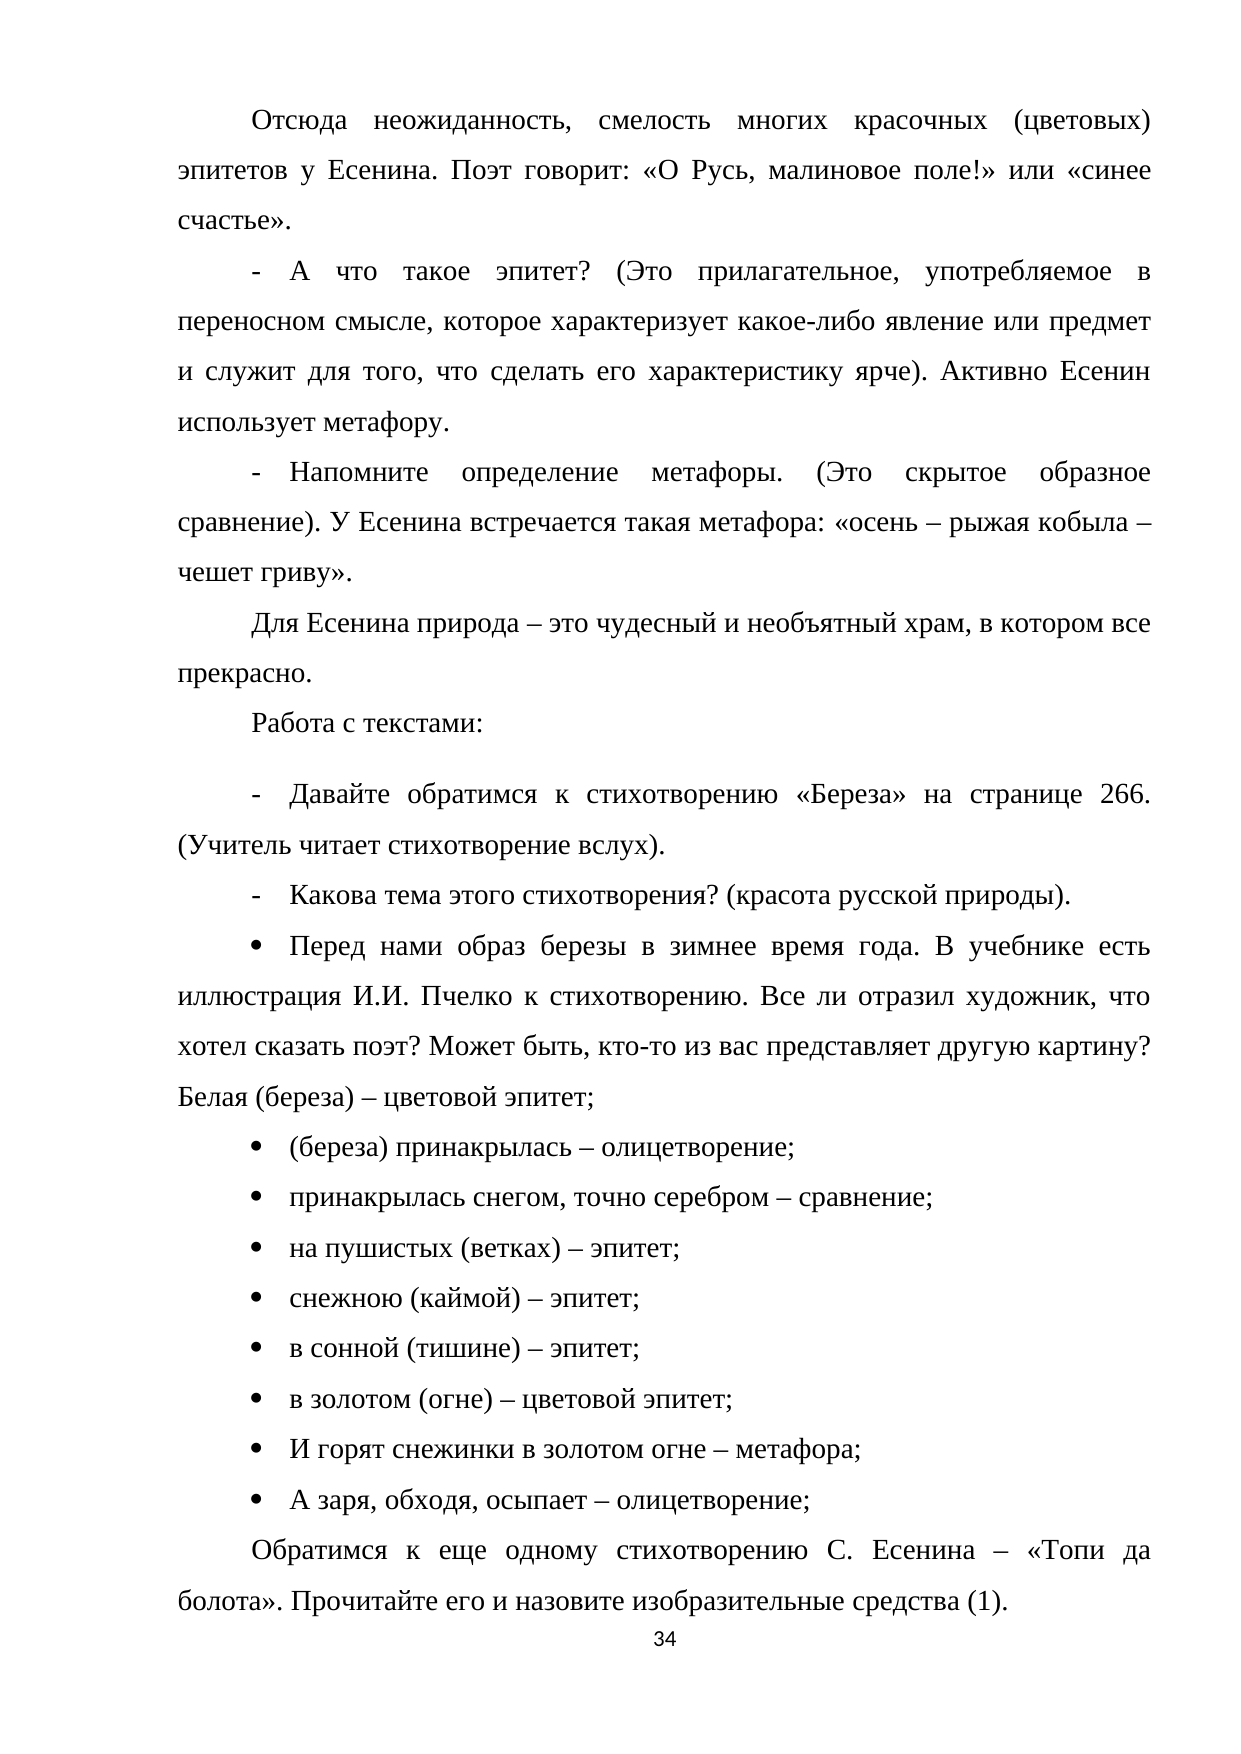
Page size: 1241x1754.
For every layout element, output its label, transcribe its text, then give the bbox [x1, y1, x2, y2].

list на пушистых (ветках) – эпитет; [177, 1230, 1152, 1263]
list принакрылась снегом, точно серебром – сравнение; [177, 1179, 1152, 1213]
list Перед нами образ березы в зимнее время года. В учебнике есть иллюстрация И.И. Пчелко к стихотворению. Все ли отразил художник, что хотел сказать поэт? Может быть, кто-то из вас представляет другую картину? Белая (береза) – цветовой эпитет; [177, 928, 1152, 1112]
list Напомните определение метафоры. (Это скрытое образное сравнение). У Есенина встречается такая метафора: «осень – рыжая кобыла – чешет гриву». [177, 454, 1152, 588]
list в золотом (огне) – цветовой эпитет; [177, 1381, 1152, 1415]
list А заря, обходя, осыпает – олицетворение; [177, 1482, 1152, 1516]
text Обратимся к еще одному стихотворению С. Есенина – «Топи да болота». Прочитайте его и назовите изобразительные средства (1). [177, 1532, 1152, 1616]
list снежною (каймой) – эпитет; [177, 1280, 1152, 1314]
list А что такое эпитет? (Это прилагательное, употребляемое в переносном смысле, которое характеризует какое-либо явление или предмет и служит для того, что сделать его характеристику ярче). Активно Есенин использует метафору. [177, 253, 1152, 437]
list И горят снежинки в золотом огне – метафора; [177, 1431, 1152, 1465]
list Давайте обратимся к стихотворению «Береза» на странице 266. (Учитель читает стихотворение вслух). [177, 777, 1152, 861]
list (береза) принакрылась – олицетворение; [177, 1129, 1152, 1163]
text Работа с текстами: [177, 706, 1152, 739]
text Для Есенина природа – это чудесный и необъятный храм, в котором все прекрасно. [177, 605, 1152, 689]
text Отсюда неожиданность, смелость многих красочных (цветовых) эпитетов у Есенина. Поэт говорит: «О Русь, малиновое поле!» или «синее счастье». [177, 102, 1152, 236]
list Какова тема этого стихотворения? (красота русской природы). [177, 877, 1152, 911]
list в сонной (тишине) – эпитет; [177, 1331, 1152, 1364]
